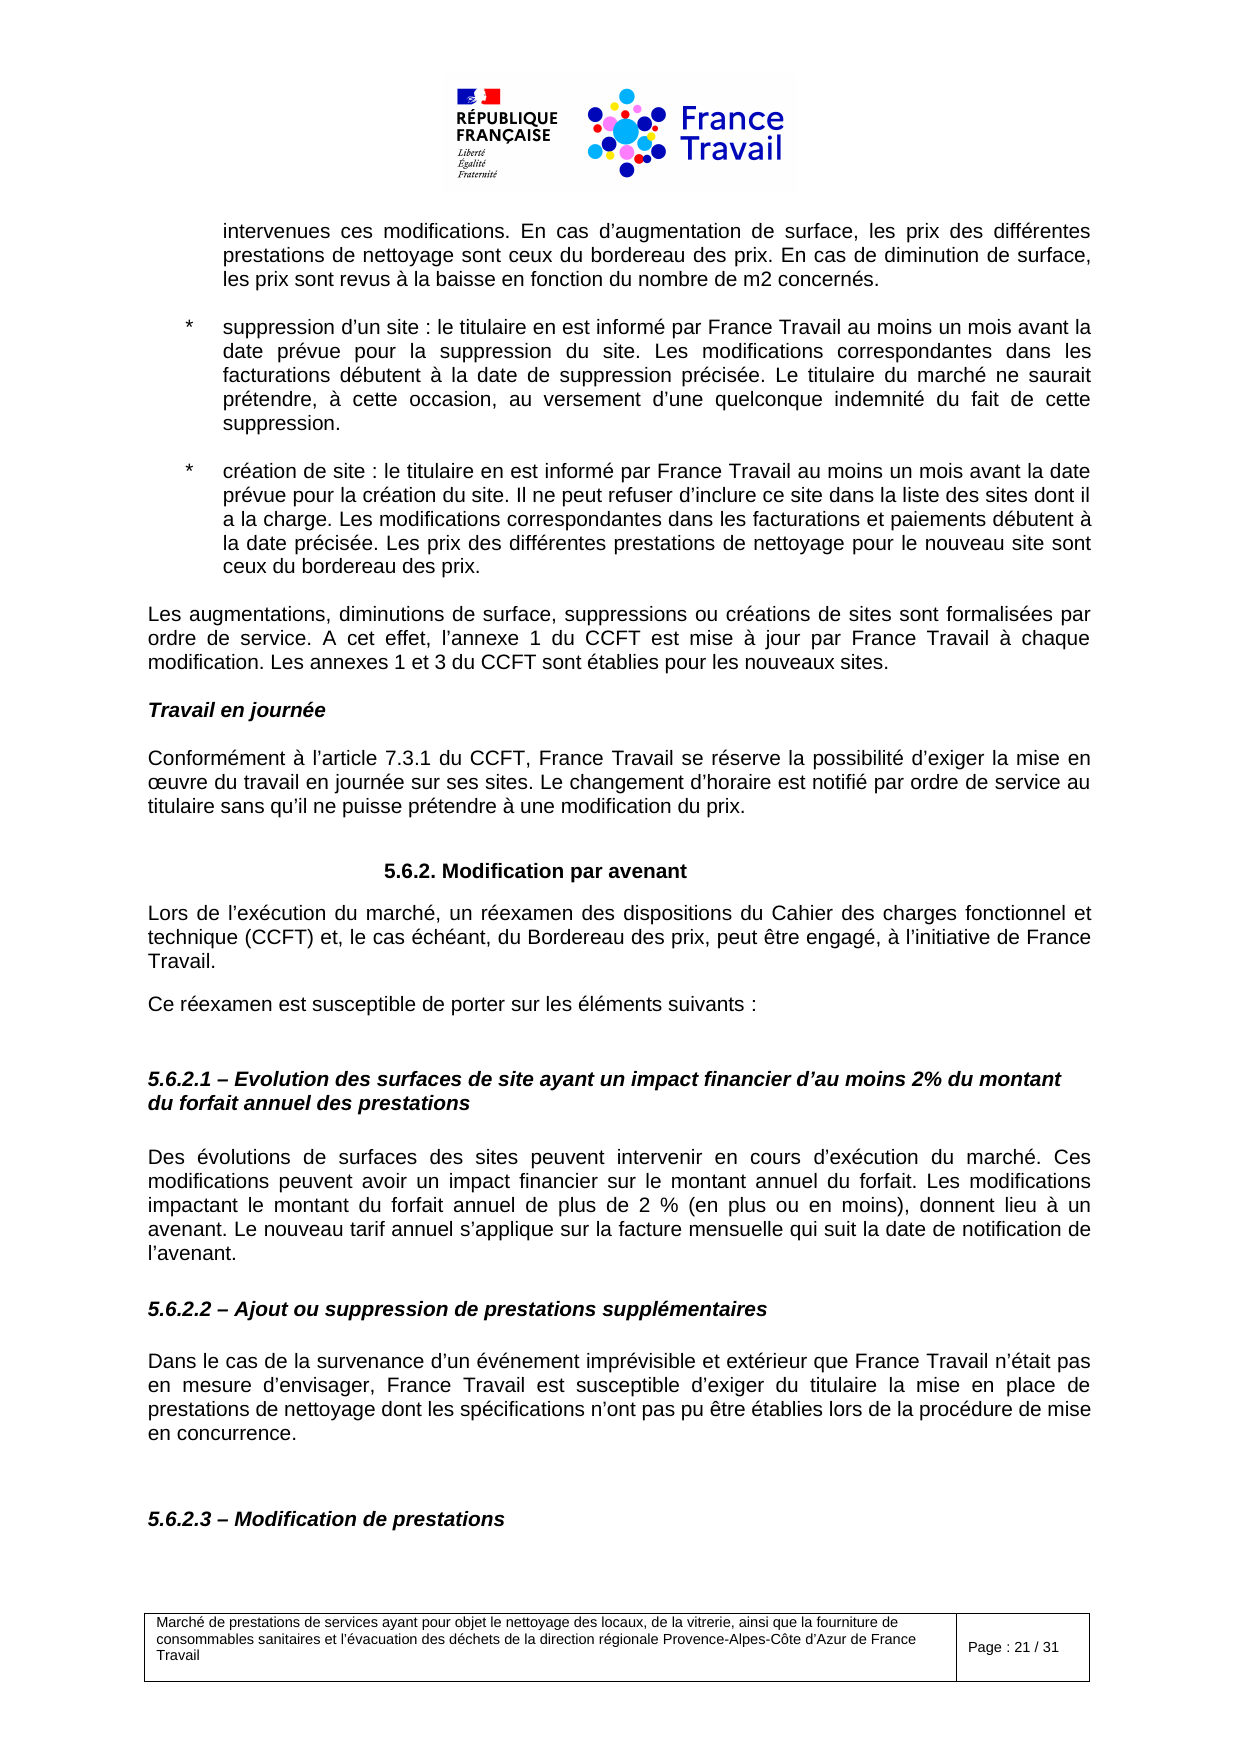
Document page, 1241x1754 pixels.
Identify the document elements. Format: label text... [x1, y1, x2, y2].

subtitle 5.6.2.2 – Ajout ou suppression de prestations supplémentaires [148, 1297, 1092, 1321]
text Dans le cas de la survenance d’un événement imprévisible et extérieur que France Travail n’était pas en mesure d’envisager, France Travail est susceptible d’exiger du titulaire la mise en place de prestations de nettoyage dont les spécifications n’ont pas pu être établies lors de la procédure de mise en concurrence. [148, 1349, 1092, 1445]
text Travail en journée [148, 698, 1092, 722]
picture [442, 73, 799, 193]
subtitle 5.6.2.1 – Evolution des surfaces de site ayant un impact financier d’au moins 2% du montant du forfait annuel des prestations [148, 1067, 1092, 1115]
list création de site : le titulaire en est informé par France Travail au moins un mois avant la date prévue pour la création du site. Il ne peut refuser d’inclure ce site dans la liste des sites dont il a la charge. Les modifications correspondantes dans les facturations et paiements débutent à la date précisée. Les prix des différentes prestations de nettoyage pour le nouveau site sont ceux du bordereau des prix. [185, 458, 1092, 578]
text Lors de l’exécution du marché, un réexamen des dispositions du Cahier des charges fonctionnel et technique (CCFT) et, le cas échéant, du Bordereau des prix, peut être engagé, à l’initiative de France Travail. [148, 901, 1092, 973]
text Ce réexamen est susceptible de porter sur les éléments suivants : [148, 992, 1092, 1016]
text Conformément à l’article 7.3.1 du CCFT, France Travail se réserve la possibilité d’exiger la mise en œuvre du travail en journée sur ses sites. Le changement d’horaire est notifié par ordre de service au titulaire sans qu’il ne puisse prétendre à une modification du prix. [148, 746, 1092, 818]
text Les augmentations, diminutions de surface, suppressions ou créations de sites sont formalisées par ordre de service. A cet effet, l’annexe 1 du CCFT est mise à jour par France Travail à chaque modification. Les annexes 1 et 3 du CCFT sont établies pour les nouveaux sites. [148, 602, 1092, 674]
text Des évolutions de surfaces des sites peuvent intervenir en cours d’exécution du marché. Ces modifications peuvent avoir un impact financier sur le montant annuel du forfait. Les modifications impactant le montant du forfait annuel de plus de 2 % (en plus ou en moins), donnent lieu à un avenant. Le nouveau tarif annuel s’applique sur la facture mensuelle qui suit la date de notification de l’avenant. [148, 1145, 1092, 1265]
list suppression d’un site : le titulaire en est informé par France Travail au moins un mois avant la date prévue pour la suppression du site. Les modifications correspondantes dans les facturations débutent à la date de suppression précisée. Le titulaire du marché ne saurait prétendre, à cette occasion, au versement d’une quelconque indemnité du fait de cette suppression. [185, 315, 1092, 434]
subtitle 5.6.2. Modification par avenant [384, 858, 1092, 882]
subtitle 5.6.2.3 – Modification de prestations [148, 1507, 1092, 1531]
